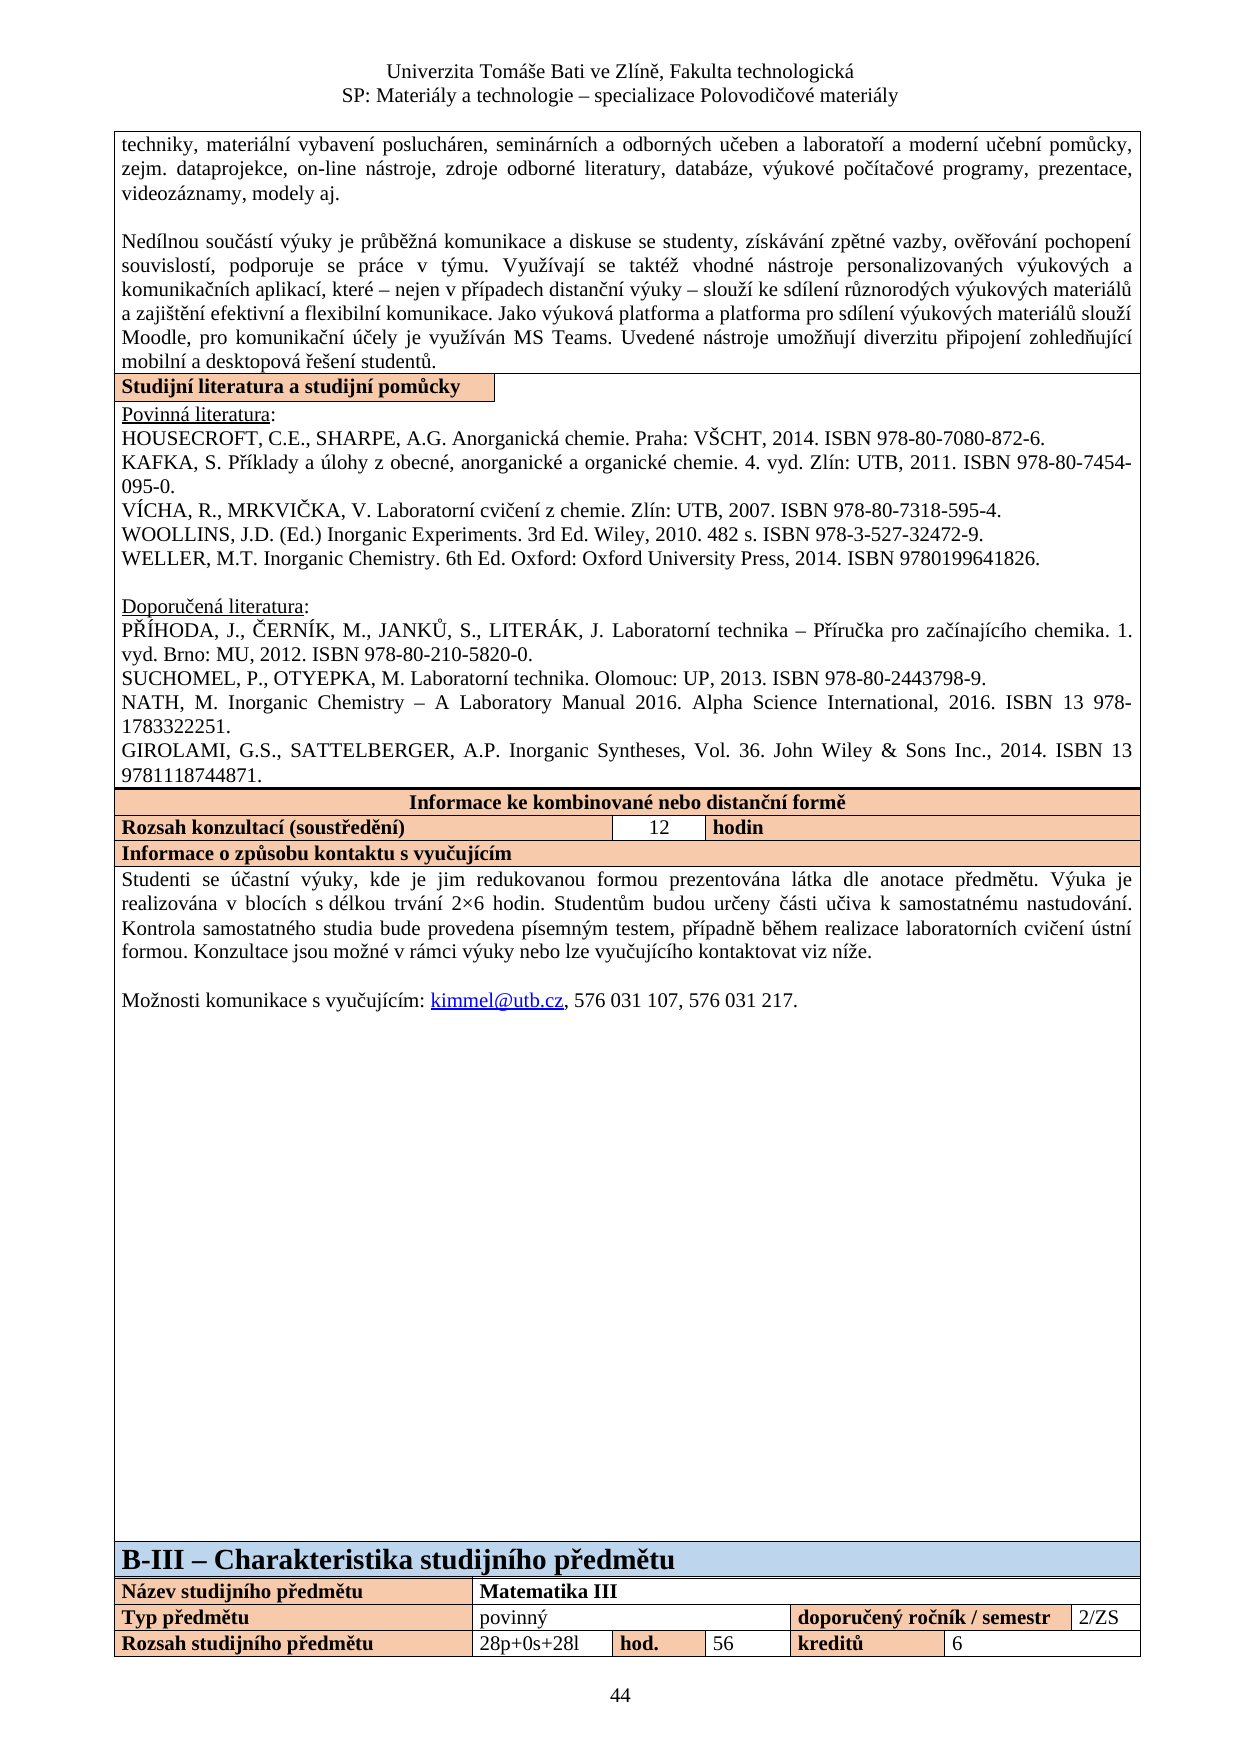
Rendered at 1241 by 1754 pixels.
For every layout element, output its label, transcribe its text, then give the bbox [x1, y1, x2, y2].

table_cell [495, 374, 1140, 401]
table_cell Typ předmětu [115, 1605, 472, 1630]
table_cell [115, 132, 1140, 373]
table_cell hod. [613, 1631, 705, 1656]
table_cell doporučený ročník / semestr [791, 1605, 1071, 1630]
table_cell B-III – Charakteristika studijního předmětu [115, 1542, 1140, 1576]
table_cell Matematika III [473, 1579, 1140, 1604]
table_cell povinný [473, 1605, 790, 1630]
table_cell kreditů [791, 1631, 944, 1656]
table_cell Povinná literatura: HOUSECROFT, C.E., SHARPE, A.G. Anorganická chemie. Praha: VŠCHT, 2014. ISBN 978-80-7080-872-6. KAFKA, S. Příklady a úlohy z obecné, anorganické a organické chemie. 4. vyd. Zlín: UTB, 2011. ISBN 978-80-7454-095-0. VÍCHA, R., MRKVIČKA, V. Laboratorní cvičení z chemie. Zlín: UTB, 2007. ISBN 978-80-7318-595-4. WOOLLINS, J.D. (Ed.) Inorganic Experiments. 3rd Ed. Wiley, 2010. 482 s. ISBN 978-3-527-32472-9. WELLER, M.T. Inorganic Chemistry. 6th Ed. Oxford: Oxford University Press, 2014. ISBN 9780199641826. Doporučená literatura: PŘÍHODA, J., ČERNÍK, M., JANKŮ, S., LITERÁK, J. Laboratorní technika – Příručka pro začínajícího chemika. 1. vyd. Brno: MU, 2012. ISBN 978-80-210-5820-0. SUCHOMEL, P., OTYEPKA, M. Laboratorní technika. Olomouc: UP, 2013. ISBN 978-80-2443798-9. NATH, M. Inorganic Chemistry – A Laboratory Manual 2016. Alpha Science International, 2016. ISBN 13 978-1783322251. GIROLAMI, G.S., SATTELBERGER, A.P. Inorganic Syntheses, Vol. 36. John Wiley & Sons Inc., 2014. ISBN 13 9781118744871. [115, 401, 1140, 787]
table_cell Název studijního předmětu [115, 1579, 472, 1604]
table_cell Studijní literatura a studijní pomůcky [115, 374, 494, 401]
table_cell 6 [945, 1631, 1140, 1656]
table_cell hodin [706, 816, 1140, 840]
table_cell 12 [613, 816, 705, 840]
table_cell Rozsah studijního předmětu [115, 1631, 472, 1656]
table_cell 56 [706, 1631, 790, 1656]
table_cell Informace o způsobu kontaktu s vyučujícím [115, 841, 1140, 866]
table_cell Rozsah konzultací (soustředění) [115, 816, 612, 840]
table_cell Informace ke kombinované nebo distanční formě [115, 790, 1140, 815]
table_cell 2/ZS [1072, 1605, 1140, 1630]
table_cell 28p+0s+28l [473, 1631, 612, 1656]
table_cell Studenti se účastní výuky, kde je jim redukovanou formou prezentována látka dle anotace předmětu. Výuka je realizována v blocích s délkou trvání 2×6 hodin. Studentům budou určeny části učiva k samostatnému nastudování. Kontrola samostatného studia bude provedena písemným testem, případně během realizace laboratorních cvičení ústní formou. Konzultace jsou možné v rámci výuky nebo lze vyučujícího kontaktovat viz níže. Možnosti komunikace s vyučujícím: kimmel@utb.cz, 576 031 107, 576 031 217. [115, 867, 1140, 1541]
